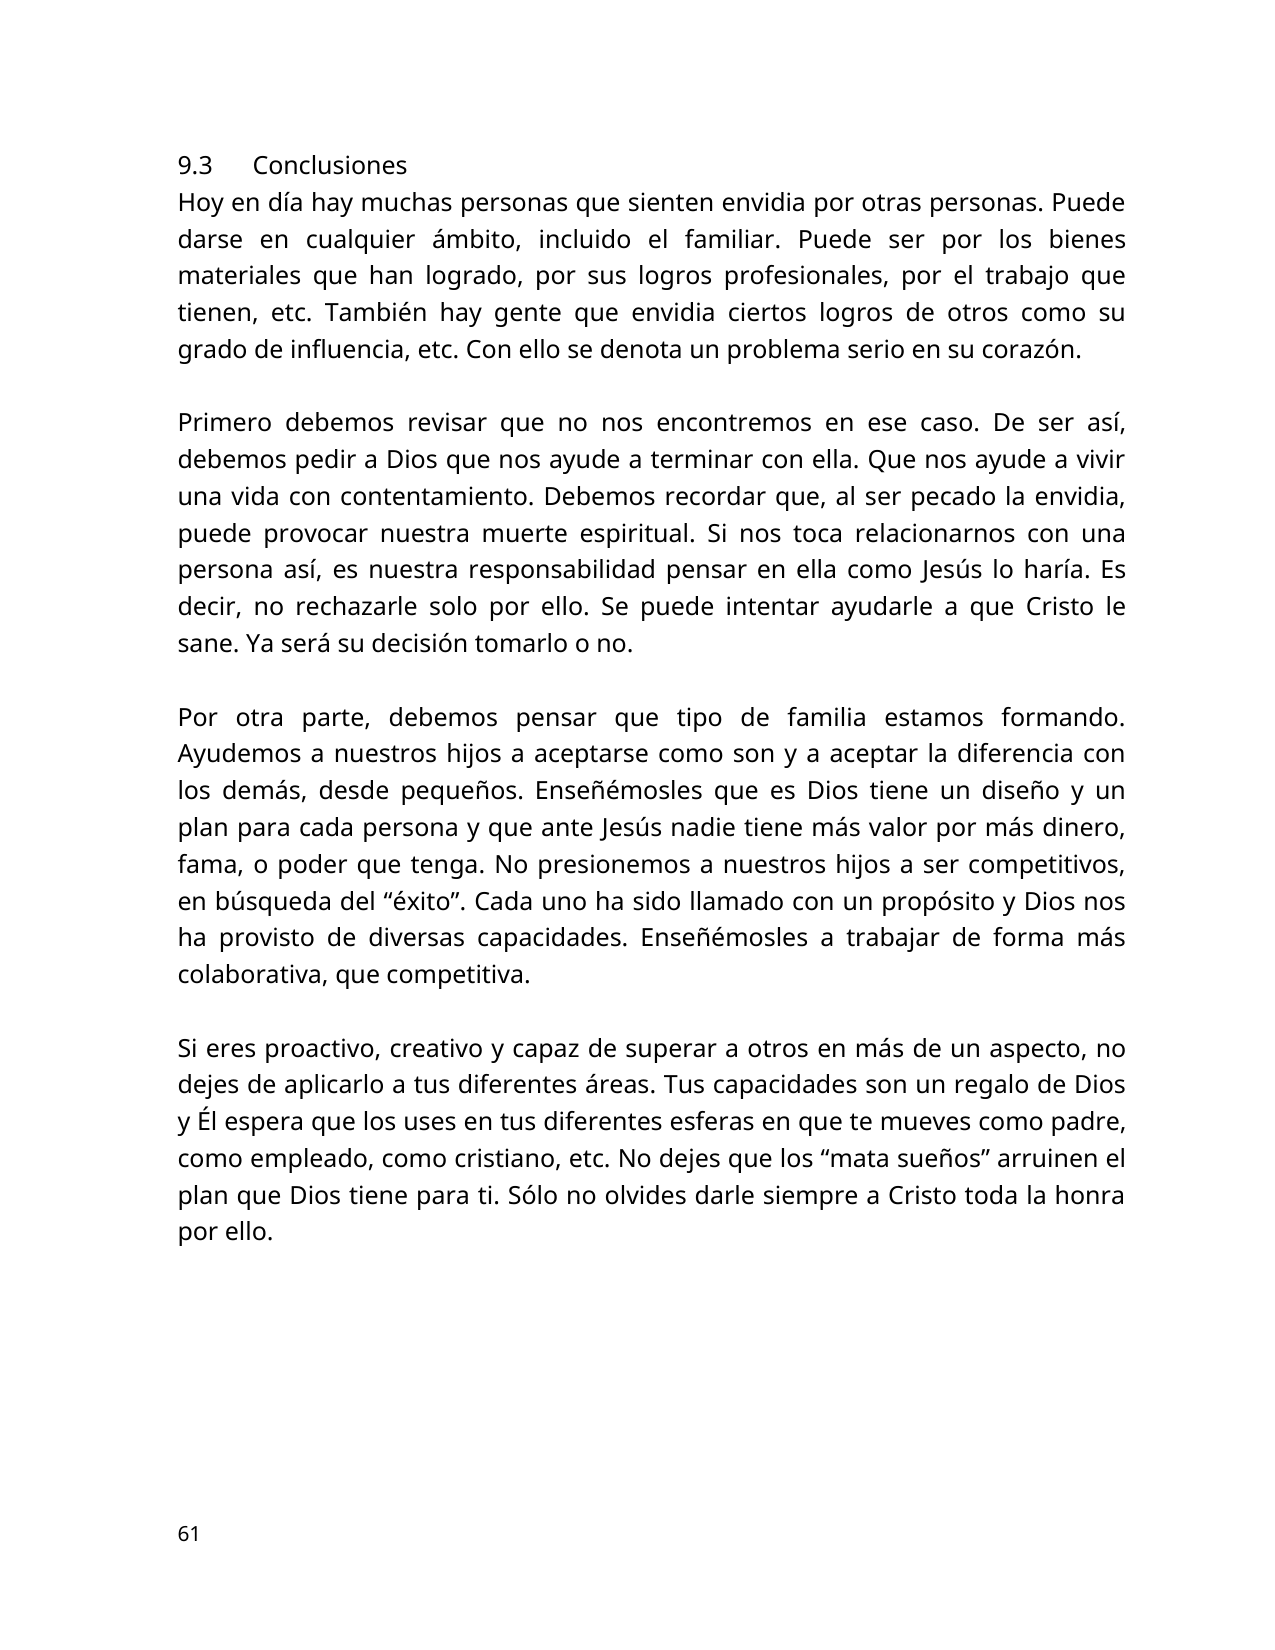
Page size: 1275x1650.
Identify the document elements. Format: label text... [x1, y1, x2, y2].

subtitle 9.3 Conclusiones [177, 148, 1127, 182]
text Primero debemos revisar que no nos encontremos en ese caso. De ser así, debemos pedir a Dios que nos ayude a terminar con ella. Que nos ayude a vivir una vida con contentamiento. Debemos recordar que, al ser pecado la envidia, puede provocar nuestra muerte espiritual. Si nos toca relacionarnos con una persona así, es nuestra responsabilidad pensar en ella como Jesús lo haría. Es decir, no rechazarle solo por ello. Se puede intentar ayudarle a que Cristo le sane. Ya será su decisión tomarlo o no. [177, 405, 1127, 660]
text Hoy en día hay muchas personas que sienten envidia por otras personas. Puede darse en cualquier ámbito, incluido el familiar. Puede ser por los bienes materiales que han logrado, por sus logros profesionales, por el trabajo que tienen, etc. También hay gente que envidia ciertos logros de otros como su grado de influencia, etc. Con ello se denota un problema serio en su corazón. [177, 184, 1127, 366]
text Por otra parte, debemos pensar que tipo de familia estamos formando. Ayudemos a nuestros hijos a aceptarse como son y a aceptar la diferencia con los demás, desde pequeños. Enseñémosles que es Dios tiene un diseño y un plan para cada persona y que ante Jesús nadie tiene más valor por más dinero, fama, o poder que tenga. No presionemos a nuestros hijos a ser competitivos, en búsqueda del “éxito”. Cada uno ha sido llamado con un propósito y Dios nos ha provisto de diversas capacidades. Enseñémosles a trabajar de forma más colaborativa, que competitiva. [177, 699, 1127, 991]
text Si eres proactivo, creativo y capaz de superar a otros en más de un aspecto, no dejes de aplicarlo a tus diferentes áreas. Tus capacidades son un regalo de Dios y Él espera que los uses en tus diferentes esferas en que te mueves como padre, como empleado, como cristiano, etc. No dejes que los “mata sueños” arruinen el plan que Dios tiene para ti. Sólo no olvides darle siempre a Cristo toda la honra por ello. [177, 1030, 1127, 1248]
